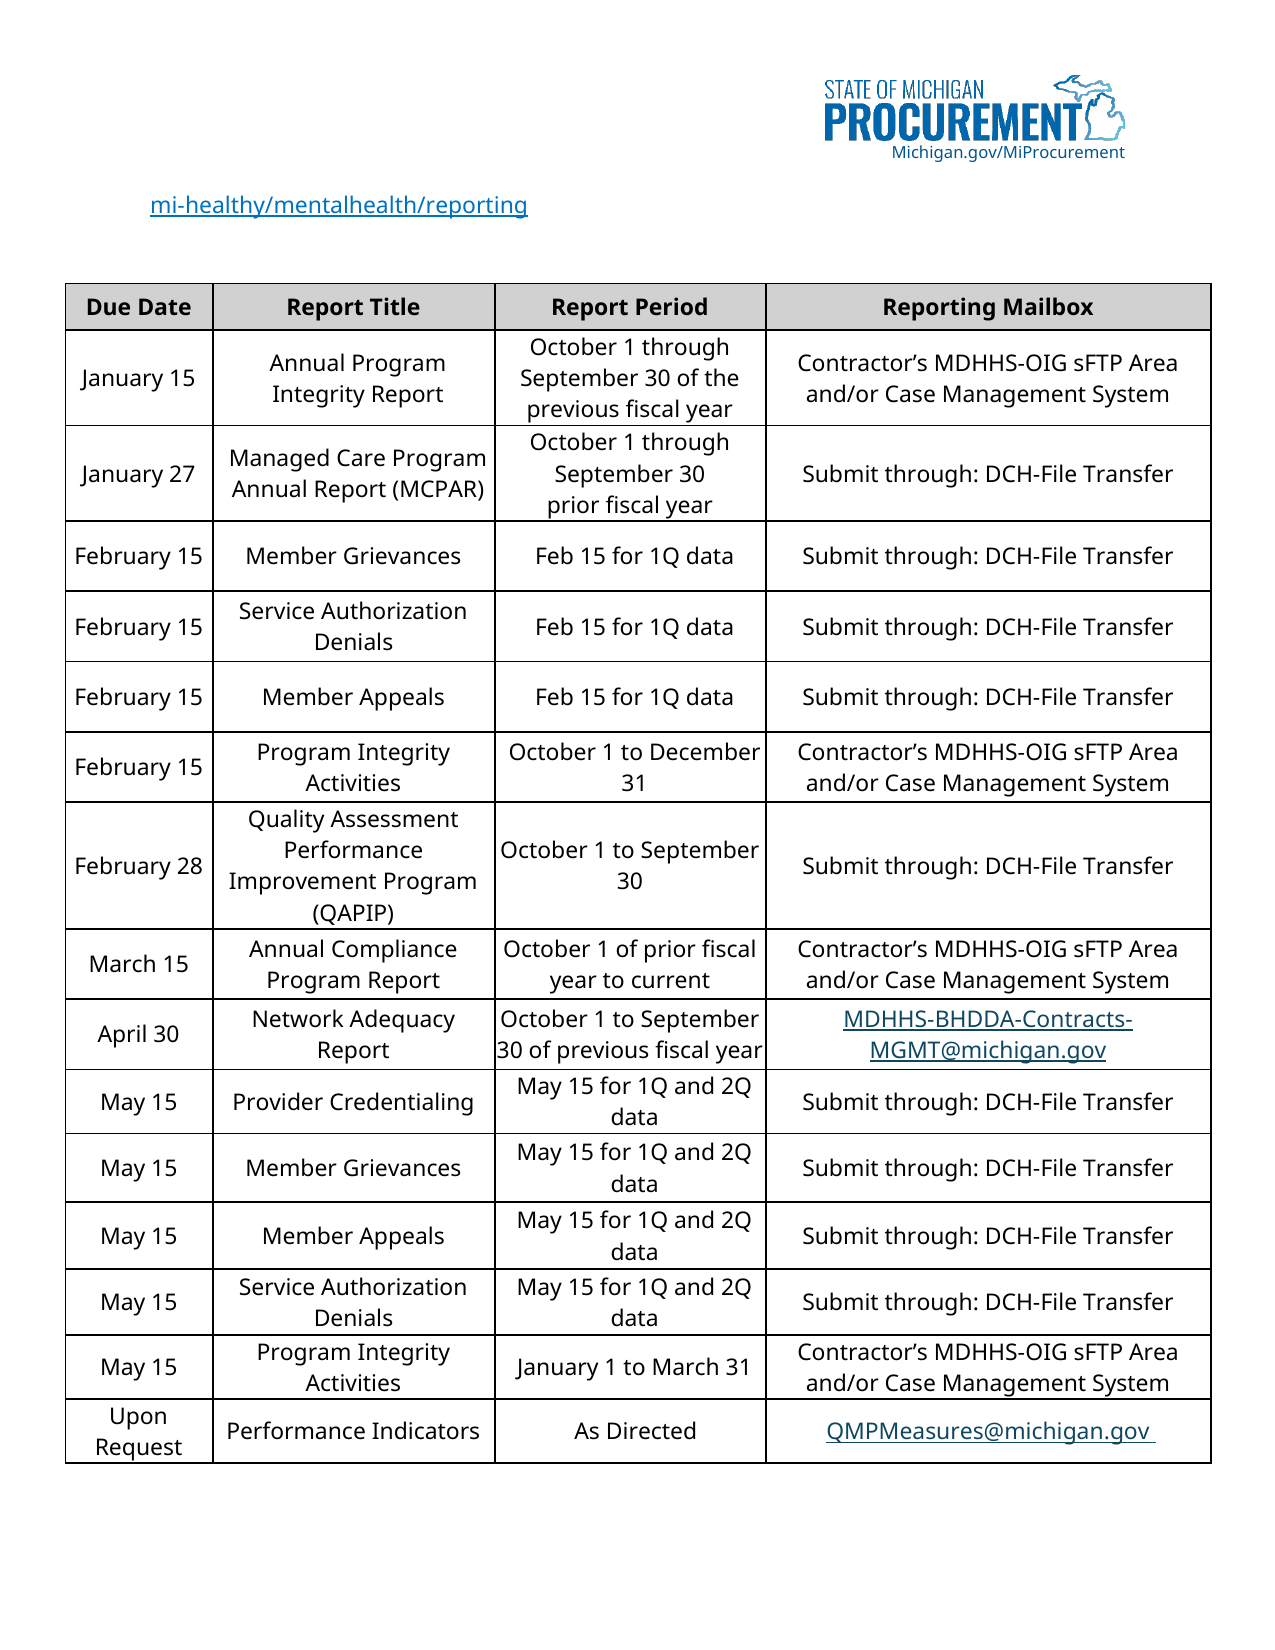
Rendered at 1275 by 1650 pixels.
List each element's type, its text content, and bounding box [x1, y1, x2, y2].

table_cell October 1 of prior fiscal year to current [496, 930, 765, 998]
table_cell Submit through: DCH-​File Transfer [767, 522, 1210, 590]
table_cell Quality Assessment Performance Improvement Program (QAPIP) [214, 803, 494, 928]
table_cell October 1 through September 30 of the previous fiscal year [496, 331, 765, 425]
table_cell Submit through: DCH-​File Transfer [767, 803, 1210, 928]
table_header Report Title [214, 284, 494, 329]
table_cell January 1 to March 31 [496, 1336, 765, 1398]
table_cell Upon Request [66, 1400, 212, 1462]
table_cell Managed Care Program Annual Report (MCPAR) [214, 426, 494, 520]
table_header Reporting Mailbox [767, 284, 1210, 329]
table_cell May 15 [66, 1070, 212, 1132]
table_cell Member Appeals [214, 662, 494, 731]
table_cell Service Authorization Denials [214, 592, 494, 661]
table_cell May 15 for 1Q and 2Q data [496, 1070, 765, 1132]
table_cell October 1 to September 30 [496, 803, 765, 928]
table_cell May 15 [66, 1336, 212, 1398]
table_cell Submit through: DCH-​File Transfer [767, 662, 1210, 731]
table_cell Submit through: DCH-​File Transfer [767, 592, 1210, 661]
table_header Report Period [496, 284, 765, 329]
table_cell Feb 15 for 1Q data [496, 592, 765, 661]
table_cell Member Appeals [214, 1203, 494, 1268]
table_cell March 15 [66, 930, 212, 998]
table_cell Program Integrity Activities [214, 733, 494, 801]
table_cell Network Adequacy Report [214, 1000, 494, 1068]
table_cell October 1 through September 30 prior fiscal year [496, 426, 765, 520]
table_cell Annual Program Integrity Report [214, 331, 494, 425]
table_cell February 15 [66, 592, 212, 661]
table_cell Submit through: DCH-​File Transfer [767, 426, 1210, 520]
table_cell Contractor’s MDHHS-​OIG sFTP Area and/or Case Management System [767, 733, 1210, 801]
table_cell Contractor’s MDHHS-OIG sFTP Area and/or Case Management System [767, 331, 1210, 425]
table_cell May 15 [66, 1203, 212, 1268]
table_cell February 15 [66, 522, 212, 590]
table_cell May 15 [66, 1134, 212, 1201]
table_cell Member Grievances [214, 522, 494, 590]
table_cell Contractor’s MDHHS-​OIG sFTP Area and/or Case Management System [767, 1336, 1210, 1398]
table_cell January 15 [66, 331, 212, 425]
table_cell Member Grievances [214, 1134, 494, 1201]
table_cell October 1 to December 31 [496, 733, 765, 801]
table_cell February 15 [66, 662, 212, 731]
table_cell Contractor’s MDHHS-OIG sFTP Area and/or Case Management System [767, 930, 1210, 998]
table_cell February 15 [66, 733, 212, 801]
table_cell As Directed [496, 1400, 765, 1462]
table_cell Provider Credentialing [214, 1070, 494, 1132]
table_cell Submit through: DCH-​File Transfer [767, 1070, 1210, 1132]
table_cell May 15 [66, 1270, 212, 1334]
table_cell Performance Indicators [214, 1400, 494, 1462]
table_cell Submit through: DCH-​File Transfer [767, 1270, 1210, 1334]
table_cell QMPMeasures@michigan.gov [767, 1400, 1210, 1462]
picture [825, 75, 1125, 141]
table_cell Feb 15 for 1Q data [496, 522, 765, 590]
table_cell Program Integrity Activities [214, 1336, 494, 1398]
table_cell May 15 for 1Q and 2Q data [496, 1134, 765, 1201]
table_header Due Date [66, 284, 212, 329]
table_cell January 27 [66, 426, 212, 520]
table_cell April 30 [66, 1000, 212, 1068]
table_cell Feb 15 for 1Q data [496, 662, 765, 731]
table_cell MDHHS-​BHDDA-​Contracts-​MGMT@michigan.gov [767, 1000, 1210, 1068]
table_cell October 1 to September 30 of previous fiscal year [496, 1000, 765, 1068]
table_cell Submit through: DCH-​File Transfer [767, 1134, 1210, 1201]
table_cell February 28 [66, 803, 212, 928]
table_cell May 15 for 1Q and 2Q data [496, 1270, 765, 1334]
table_cell Annual Compliance Program Report [214, 930, 494, 998]
table_cell Service Authorization Denials [214, 1270, 494, 1334]
table_cell Submit through: DCH-​File Transfer [767, 1203, 1210, 1268]
table_cell May 15 for 1Q and 2Q data [496, 1203, 765, 1268]
